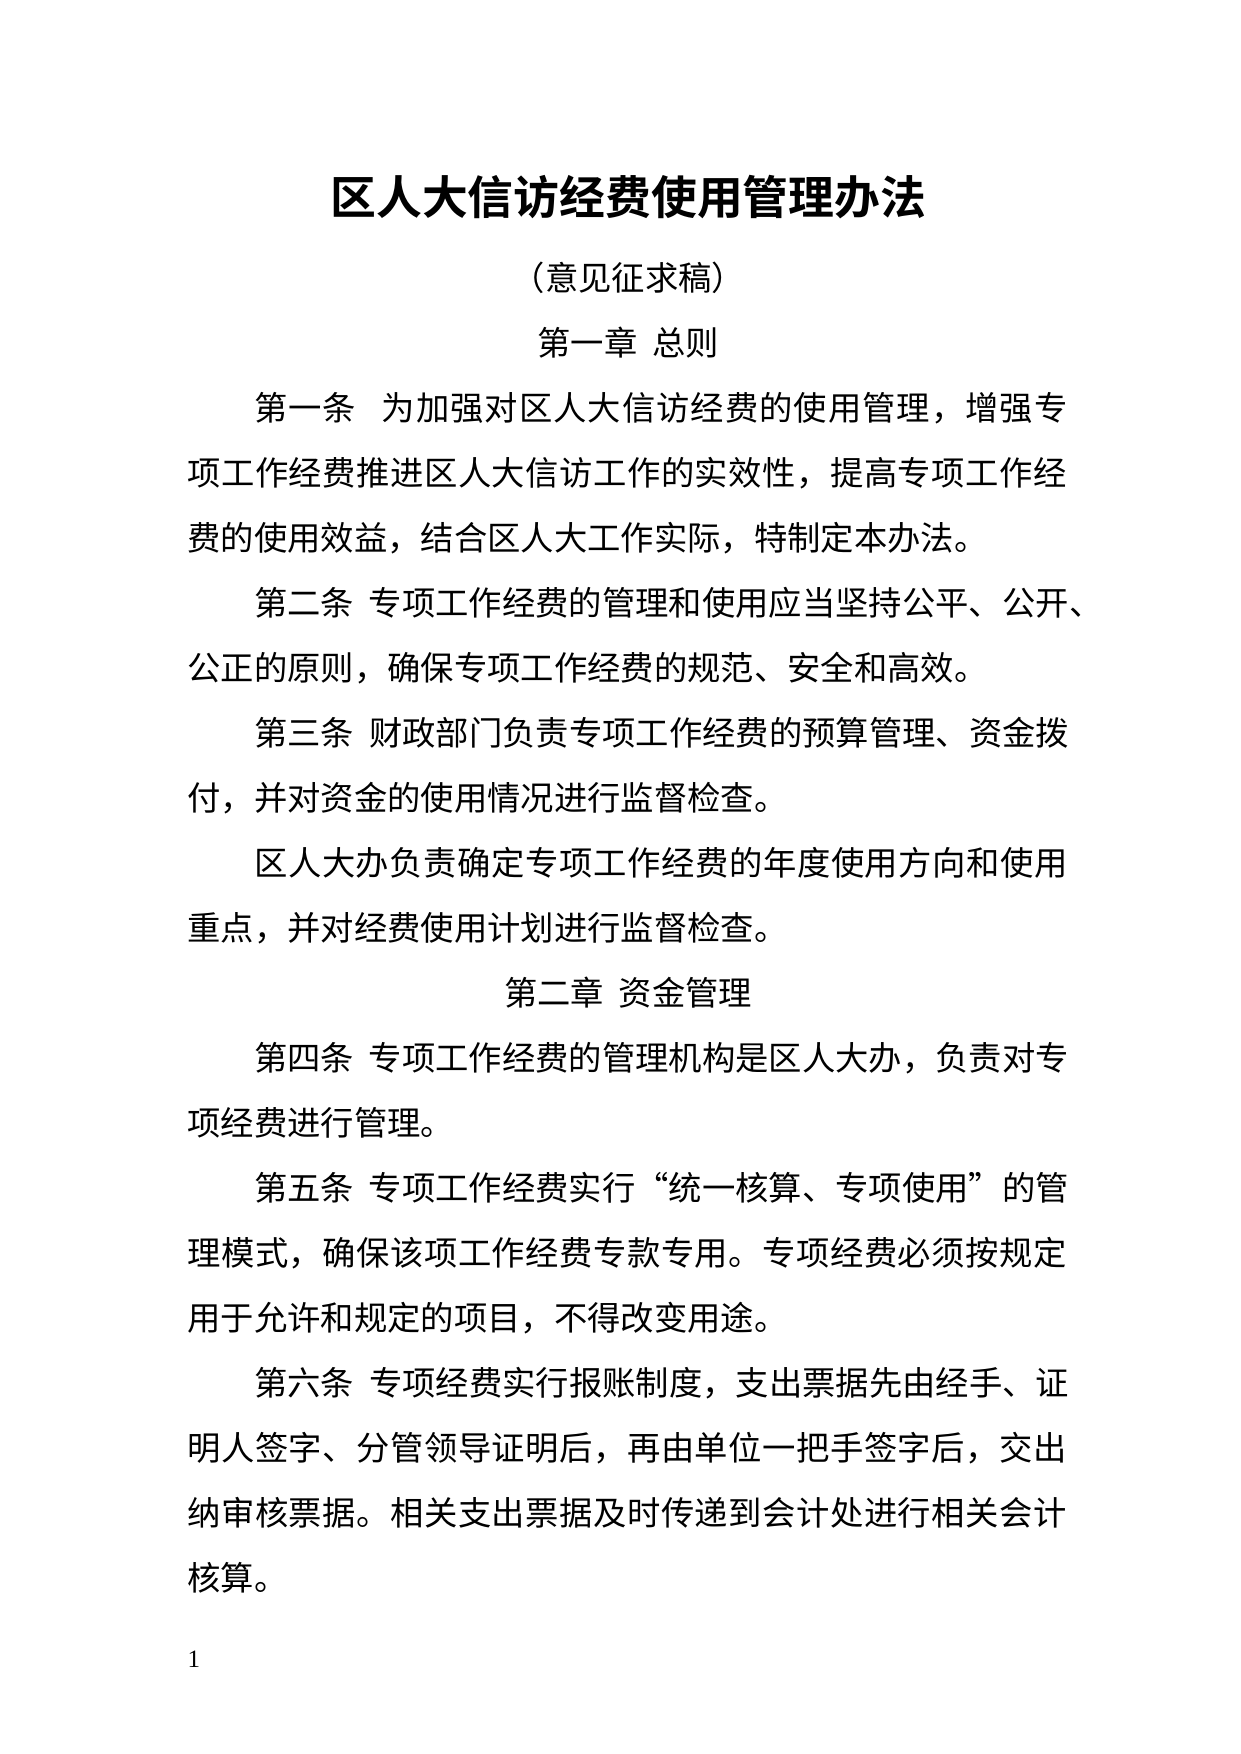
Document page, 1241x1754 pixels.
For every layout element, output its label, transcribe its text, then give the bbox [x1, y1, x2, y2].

text 第一条 为加强对区人大信访经费的使用管理，增强专项工作经费推进区人大信访工作的实效性，提高专项工作经费的使用效益，结合区人大工作实际，特制定本办法。 [187, 373, 1069, 568]
text 区人大信访经费使用管理办法 [187, 146, 1069, 243]
text 第五条 专项工作经费实行“统一核算、专项使用”的管理模式，确保该项工作经费专款专用。专项经费必须按规定用于允许和规定的项目，不得改变用途。 [187, 1153, 1069, 1348]
text 第三条 财政部门负责专项工作经费的预算管理、资金拨付，并对资金的使用情况进行监督检查。 [187, 698, 1069, 828]
text 第四条 专项工作经费的管理机构是区人大办，负责对专项经费进行管理。 [187, 1023, 1069, 1153]
text 第六条 专项经费实行报账制度，支出票据先由经手、证明人签字、分管领导证明后，再由单位一把手签字后，交出纳审核票据。相关支出票据及时传递到会计处进行相关会计核算。 [187, 1348, 1069, 1608]
text 区人大办负责确定专项工作经费的年度使用方向和使用重点，并对经费使用计划进行监督检查。 [187, 828, 1069, 958]
text （意见征求稿） [187, 243, 1069, 308]
text 第二条 专项工作经费的管理和使用应当坚持公平、公开、公正的原则，确保专项工作经费的规范、安全和高效。 [187, 568, 1069, 698]
text 第二章 资金管理 [187, 958, 1069, 1023]
text 第一章 总则 [187, 308, 1069, 373]
